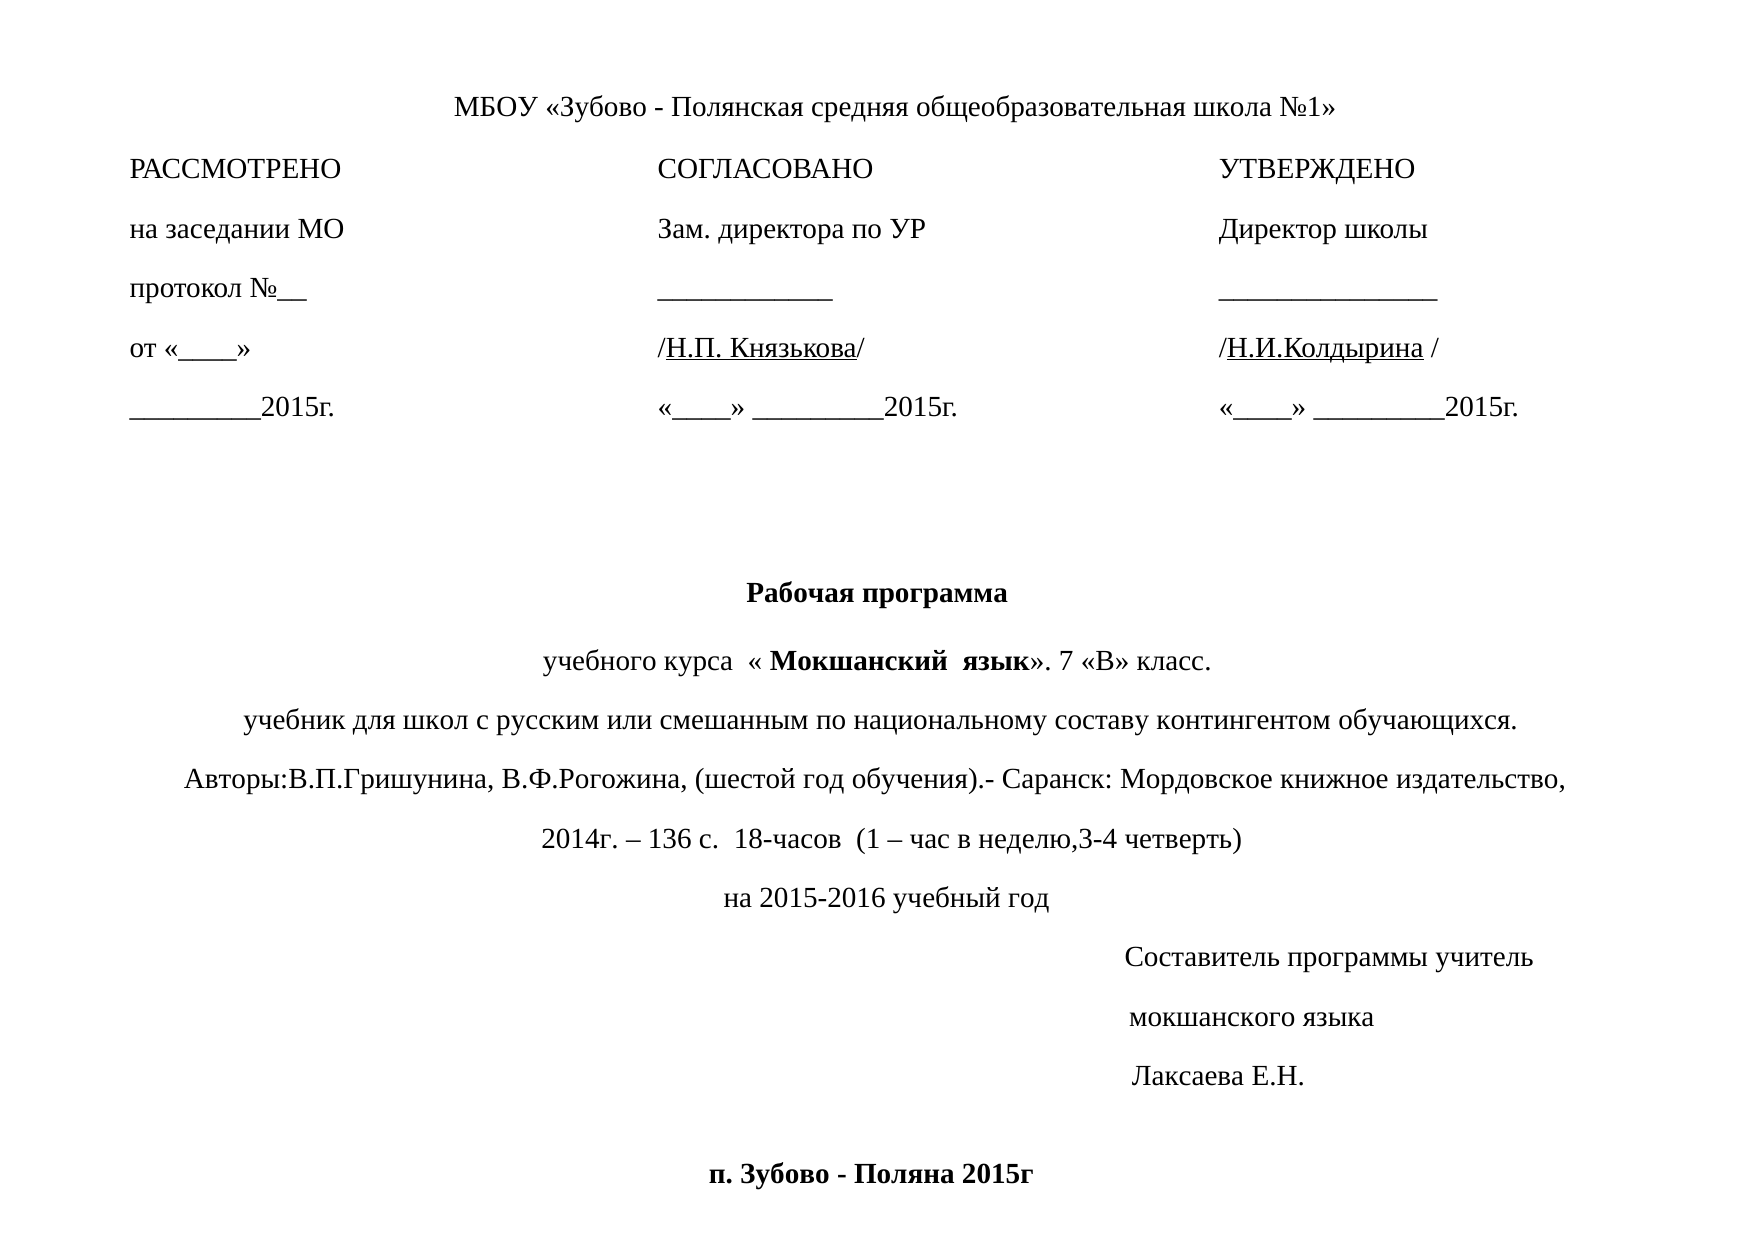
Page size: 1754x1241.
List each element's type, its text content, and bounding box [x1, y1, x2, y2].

text МБОУ «Зубово - Полянская средняя общеобразовательная школа №1» [118, 89, 1636, 122]
table_header СОГЛАСОВАНО Зам. директора по УР ____________ /Н.П. Князькова/ «____» _________2015г. [647, 150, 1206, 472]
text мокшанского языка [118, 999, 1636, 1032]
text на 2015-2016 учебный год [118, 880, 1636, 914]
text учебник для школ с русским или смешанным по национальному составу контингентом обучающихся. [118, 702, 1636, 736]
table_header РАССМОТРЕНО на заседании МО протокол №__ от «____» _________2015г. [119, 150, 645, 472]
text 2014г. – 136 с. 18-часов (1 – час в неделю,3-4 четверть) [118, 821, 1636, 854]
text Составитель программы учитель [118, 939, 1636, 973]
text Рабочая программа [118, 575, 1636, 608]
table_header УТВЕРЖДЕНО Директор школы _______________ /Н.И.Колдырина / «____» _________2015г. [1208, 150, 1744, 472]
text учебного курса « Мокшанский язык». 7 «В» класс. [118, 643, 1636, 676]
text п. Зубово - Поляна 2015г [118, 1156, 1636, 1190]
text Авторы:В.П.Гришунина, В.Ф.Рогожина, (шестой год обучения).- Саранск: Мордовское книжное издательство, [118, 761, 1636, 795]
text Лаксаева Е.Н. [118, 1058, 1636, 1130]
